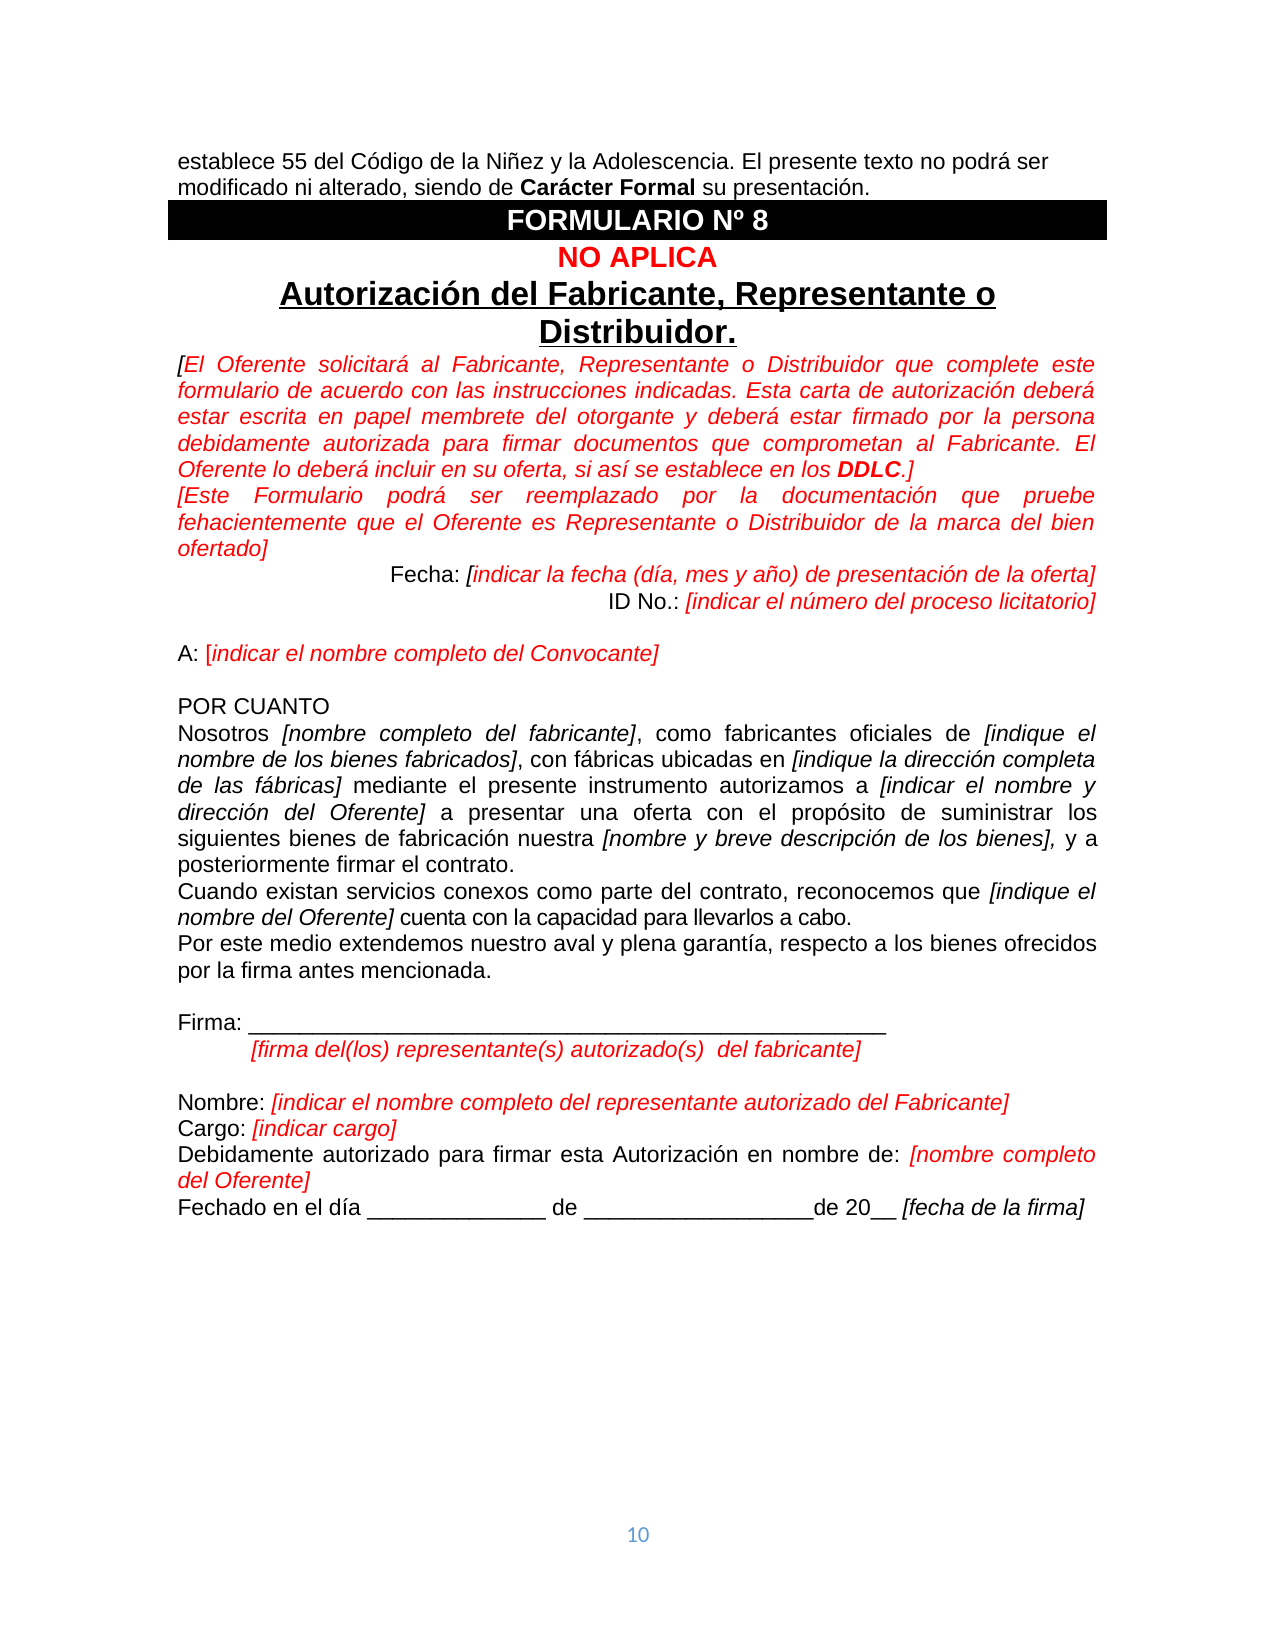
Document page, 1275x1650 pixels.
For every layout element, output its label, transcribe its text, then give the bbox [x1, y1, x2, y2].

list Nombre: [indicar el nombre completo del representante autorizado del Fabricante] [177, 1088, 1098, 1115]
list Debidamente autorizado para firmar esta Autorización en nombre de: [nombre completo del Oferente] [177, 1141, 1098, 1194]
text NO APLICA [177, 240, 1098, 274]
text ID No.: [indicar el número del proceso licitatorio] [177, 588, 1098, 614]
list Cuando existan servicios conexos como parte del contrato, reconocemos que [indique el nombre del Oferente] cuenta con la capacidad para llevarlos a cabo. [177, 878, 1098, 930]
list Por este medio extendemos nuestro aval y plena garantía, respecto a los bienes ofrecidos por la firma antes mencionada. [177, 930, 1098, 983]
list Cargo: [indicar cargo] [177, 1115, 1098, 1141]
list POR CUANTO [177, 693, 1098, 719]
text [El Oferente solicitará al Fabricante, Representante o Distribuidor que complete este formulario de acuerdo con las instrucciones indicadas. Esta carta de autorización deberá estar escrita en papel membrete del otorgante y deberá estar firmado por la persona debidamente autorizada para firmar documentos que comprometan al Fabricante. El Oferente lo deberá incluir en su oferta, si así se establece en los DDLC.] [177, 351, 1098, 482]
text Fecha: [indicar la fecha (día, mes y año) de presentación de la oferta] [177, 561, 1098, 588]
text Autorización del Fabricante, Representante o Distribuidor. [177, 274, 1098, 351]
text Fechado en el día ______________ de __________________de 20__ [fecha de la firma] [177, 1194, 1098, 1220]
text Firma: __________________________________________________ [177, 1009, 1098, 1036]
text A: [indicar el nombre completo del Convocante] [177, 640, 1098, 667]
list [firma del(los) representante(s) autorizado(s) del fabricante] [177, 1036, 1098, 1062]
list Nosotros [nombre completo del fabricante], como fabricantes oficiales de [indique el nombre de los bienes fabricados], con fábricas ubicadas en [indique la dirección completa de las fábricas] mediante el presente instrumento autorizamos a [indicar el nombre y dirección del Oferente] a presentar una oferta con el propósito de suministrar los siguientes bienes de fabricación nuestra [nombre y breve descripción de los bienes], y a posteriormente firmar el contrato. [177, 719, 1098, 878]
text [177, 148, 1098, 200]
text [Este Formulario podrá ser reemplazado por la documentación que pruebe fehacientemente que el Oferente es Representante o Distribuidor de la marca del bien ofertado] [177, 482, 1098, 561]
text FORMULARIO Nº 8 [169, 201, 1106, 239]
